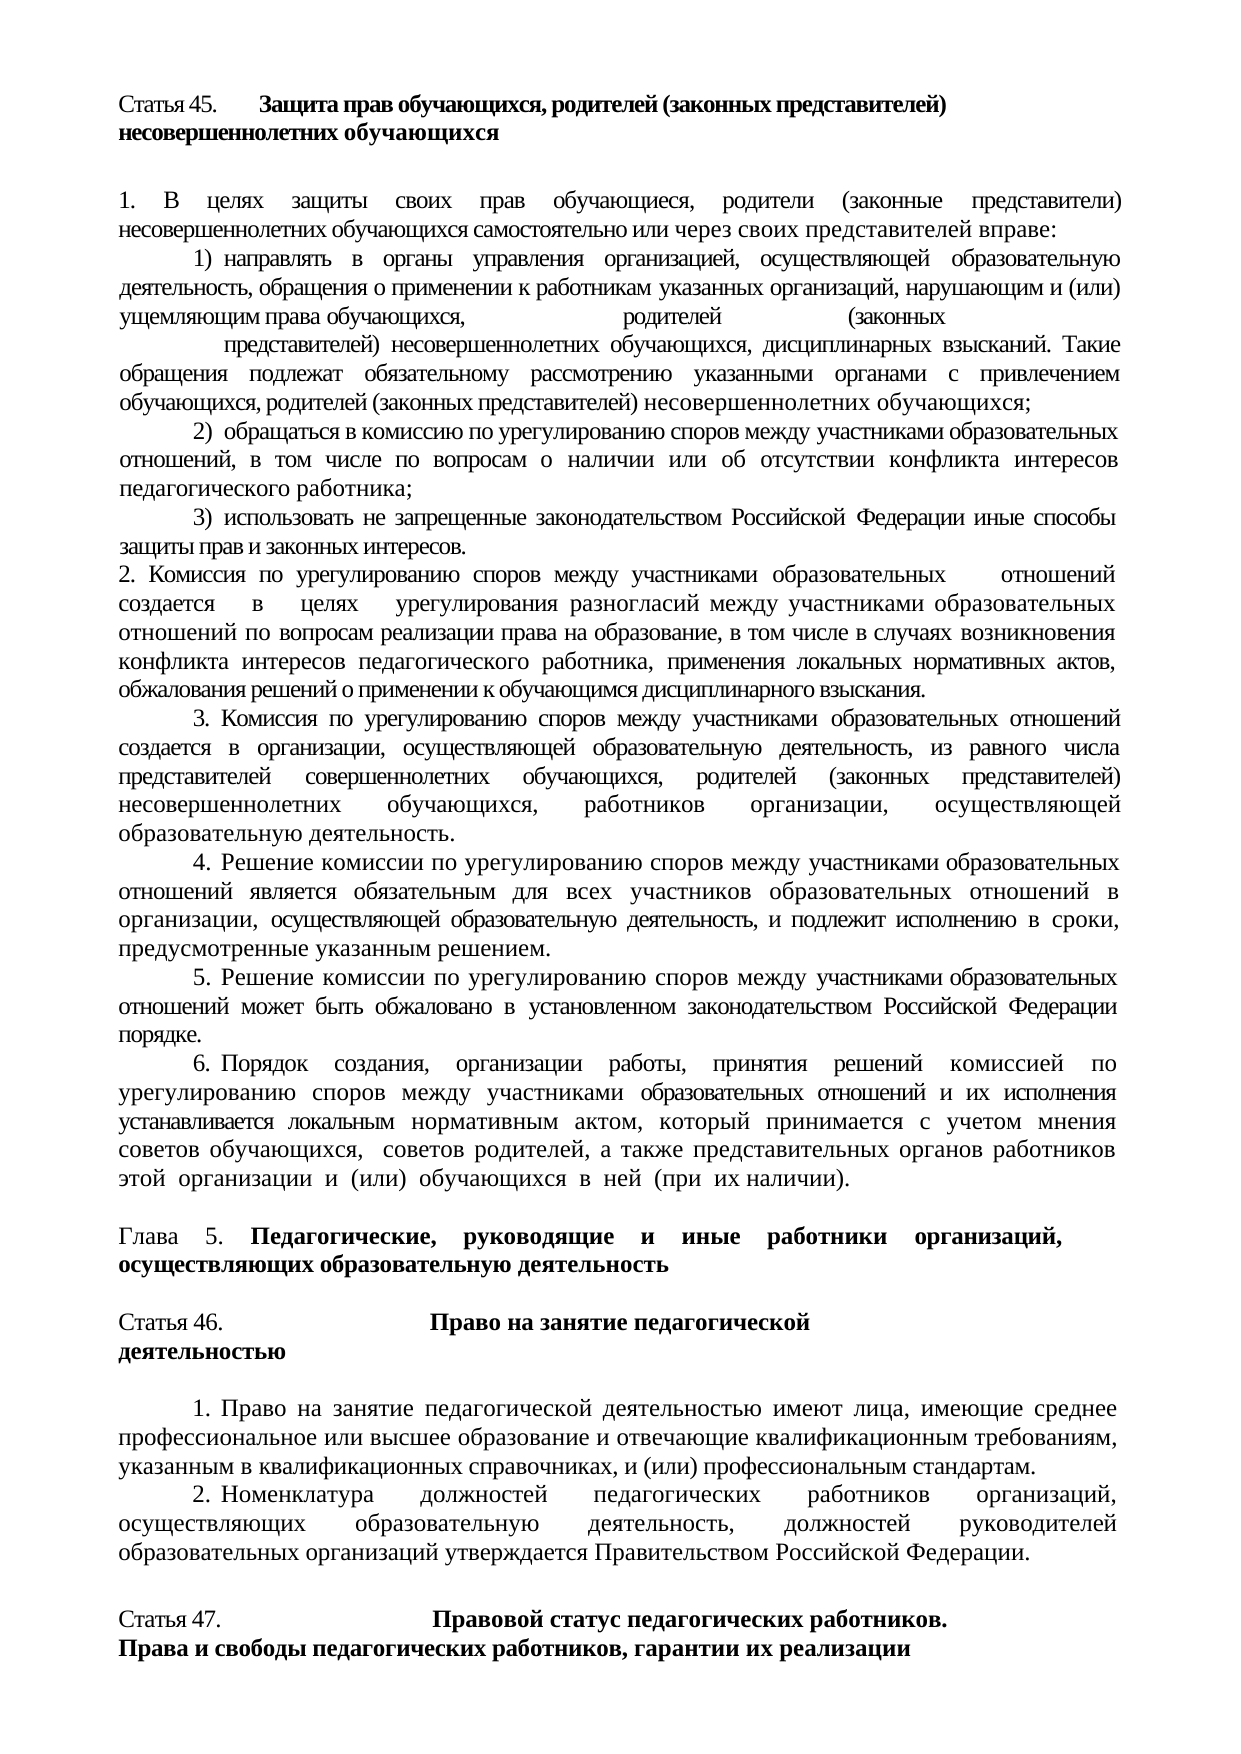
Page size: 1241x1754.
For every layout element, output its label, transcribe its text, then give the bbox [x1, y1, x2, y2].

list Номенклатура должностей педагогических работников организаций, осуществляющих образовательную деятельность, должностей руководителей образовательных организаций утверждается Правительством Российской Федерации. [118, 1479, 1117, 1566]
text Статья 45. Защита прав обучающихся, родителей (законных представителей) несовершеннолетних обучающихся [118, 89, 1122, 146]
text деятельностью [118, 1336, 1122, 1364]
list направлять в органы управления организацией, осуществляющей образовательную деятельность, обращения о применении к работникам указанных организаций, нарушающим и (или) ущемляющим права обучающихся, родителей (законных представителей) несовершеннолетних обучающихся, дисциплинарных взысканий. Такие обращения подлежат обязательному рассмотрению указанными органами с привлечением обучающихся, родителей (законных представителей) несовершеннолетних обучающихся; [119, 243, 1121, 416]
list обращаться в комиссию по урегулированию споров между участниками образовательных отношений, в том числе по вопросам о наличии или об отсутствии конфликта интересов педагогического работника; [119, 416, 1118, 502]
list Решение комиссии по урегулированию споров между участниками образовательных отношений может быть обжаловано в установленном законодательством Российской Федерации порядке. [118, 962, 1118, 1048]
text Статья 47. Правовой статус педагогических работников. [118, 1604, 1122, 1633]
text Статья 46. Право на занятие педагогической [118, 1307, 1122, 1336]
text 2. Комиссия по урегулированию споров между участниками образовательных отношений создается в целях урегулирования разногласий между участниками образовательных отношений по вопросам реализации права на образование, в том числе в случаях возникновения конфликта интересов педагогического работника, применения локальных нормативных актов, обжалования решений о применении к обучающимся дисциплинарного взыскания. [118, 559, 1116, 703]
list использовать не запрещенные законодательством Российской Федерации иные способы защиты прав и законных интересов. [119, 502, 1117, 559]
list Порядок создания, организации работы, принятия решений комиссией по урегулированию споров между участниками образовательных отношений и их исполнения устанавливается локальным нормативным актом, который принимается с учетом мнения советов обучающихся, советов родителей, а также представительных органов работников этой организации и (или) обучающихся в ней (при их наличии). [118, 1048, 1117, 1192]
text Глава 5. Педагогические, руководящие и иные работники организаций, осуществляющих образовательную деятельность [118, 1221, 1062, 1278]
text 1. В целях защиты своих прав обучающиеся, родители (законные представители) несовершеннолетних обучающихся самостоятельно или через своих представителей вправе: [118, 186, 1122, 243]
text Права и свободы педагогических работников, гарантии их реализации [118, 1633, 1122, 1662]
list Право на занятие педагогической деятельностью имеют лица, имеющие среднее профессиональное или высшее образование и отвечающие квалификационным требованиям, указанным в квалификационных справочниках, и (или) профессиональным стандартам. [118, 1393, 1118, 1479]
list Решение комиссии по урегулированию споров между участниками образовательных отношений является обязательным для всех участников образовательных отношений в организации, осуществляющей образовательную деятельность, и подлежит исполнению в сроки, предусмотренные указанным решением. [118, 847, 1119, 962]
list Комиссия по урегулированию споров между участниками образовательных отношений создается в организации, осуществляющей образовательную деятельность, из равного числа представителей совершеннолетних обучающихся, родителей (законных представителей) несовершеннолетних обучающихся, работников организации, осуществляющей образовательную деятельность. [118, 703, 1121, 847]
